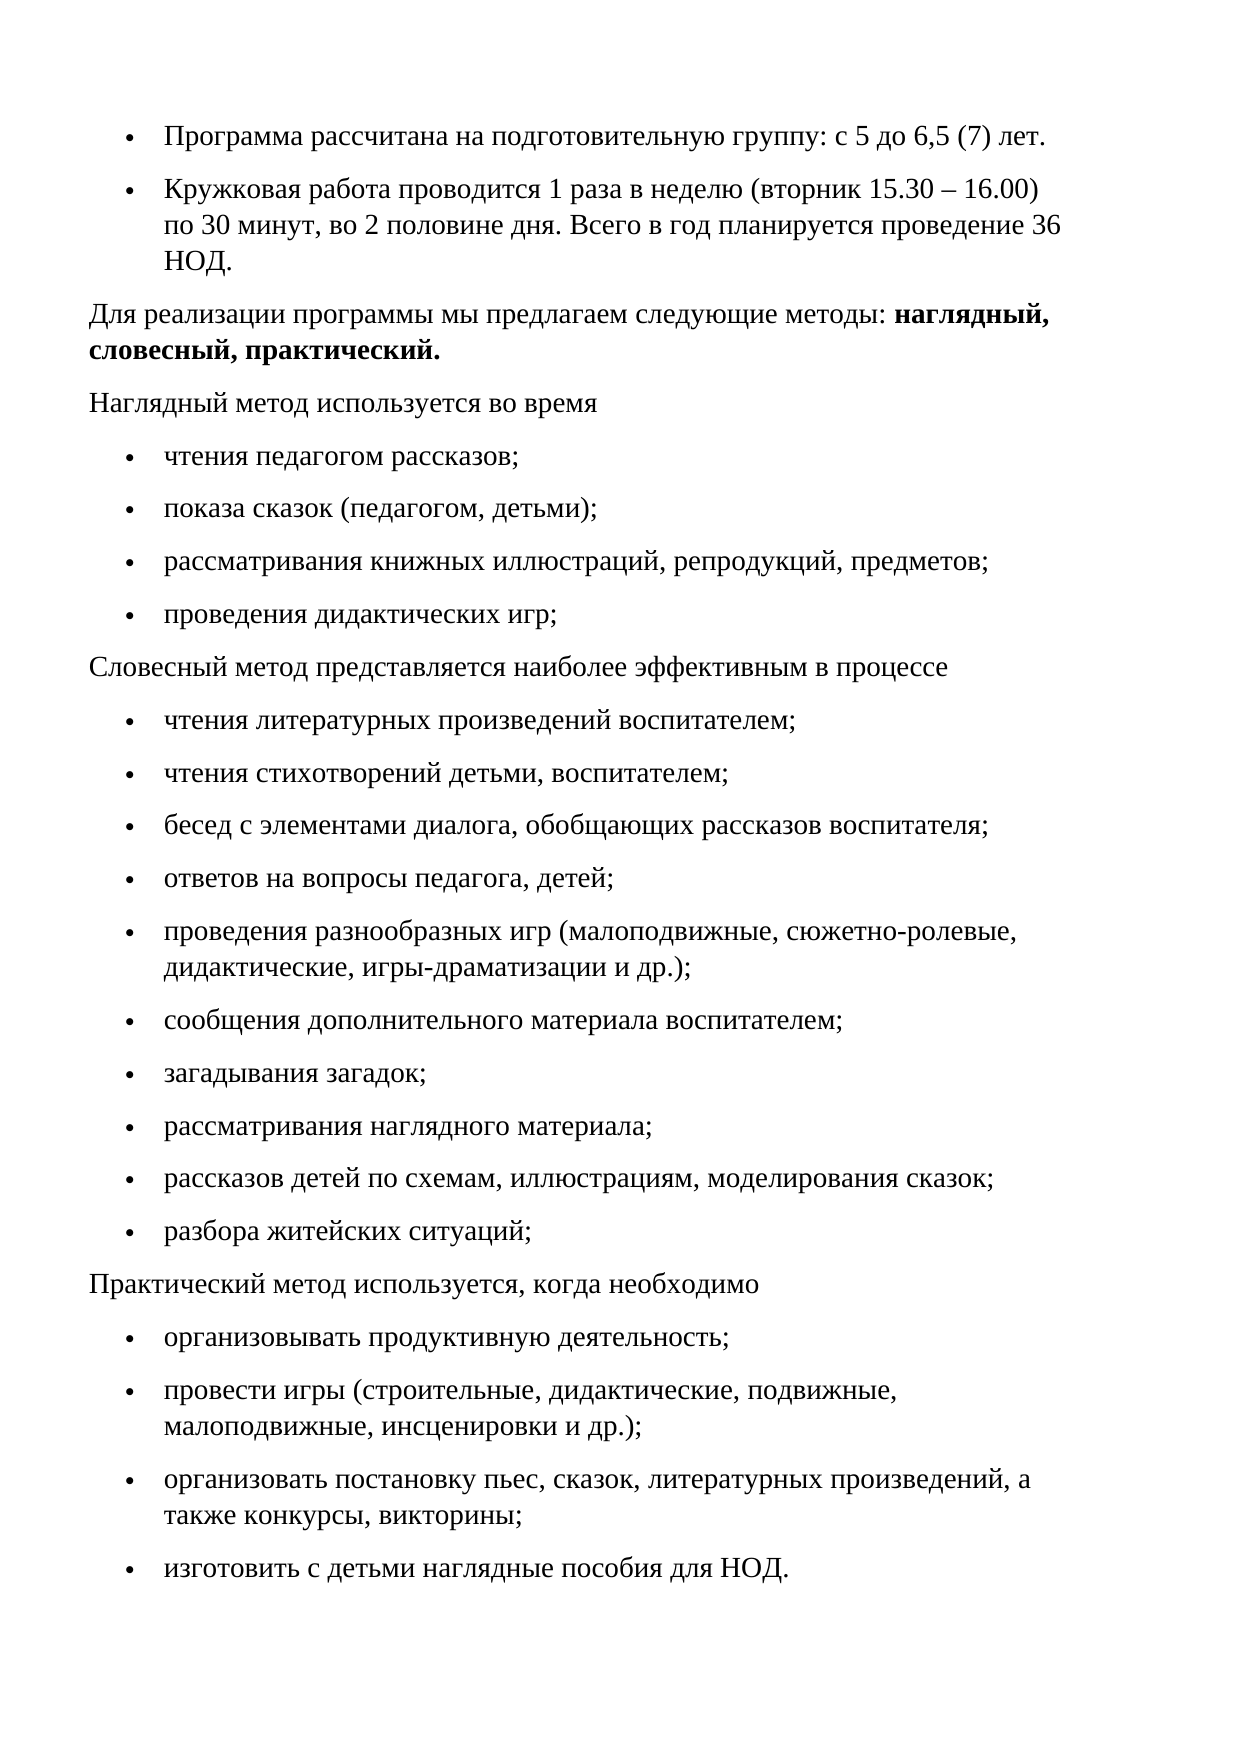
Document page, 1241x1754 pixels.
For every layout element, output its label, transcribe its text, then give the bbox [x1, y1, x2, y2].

list рассказов детей по схемам, иллюстрациям, моделирования сказок; [126, 1161, 1063, 1194]
list чтения литературных произведений воспитателем; [126, 702, 1063, 735]
list чтения педагогом рассказов; [126, 438, 1063, 471]
list разбора житейских ситуаций; [126, 1213, 1063, 1247]
list бесед с элементами диалога, обобщающих рассказов воспитателя; [126, 807, 1063, 841]
list чтения стихотворений детьми, воспитателем; [126, 755, 1063, 788]
list организовать постановку пьес, сказок, литературных произведений, а также конкурсы, викторины; [126, 1461, 1063, 1530]
text Практический метод используется, когда необходимо [88, 1266, 1063, 1300]
list изготовить с детьми наглядные пособия для НОД. [126, 1550, 1063, 1583]
list показа сказок (педагогом, детьми); [126, 491, 1063, 524]
list провести игры (строительные, дидактические, подвижные, малоподвижные, инсценировки и др.); [126, 1372, 1063, 1441]
list рассматривания книжных иллюстраций, репродукций, предметов; [126, 543, 1063, 577]
list загадывания загадок; [126, 1055, 1063, 1088]
text Наглядный метод используется во время [88, 385, 1063, 418]
text Словесный метод представляется наиболее эффективным в процессе [88, 649, 1063, 683]
list Программа рассчитана на подготовительную группу: с 5 до 6,5 (7) лет. [126, 118, 1063, 152]
list организовывать продуктивную деятельность; [126, 1319, 1063, 1352]
list проведения дидактических игр; [126, 596, 1063, 630]
list сообщения дополнительного материала воспитателем; [126, 1002, 1063, 1036]
list проведения разнообразных игр (малоподвижные, сюжетно-ролевые, дидактические, игры-драматизации и др.); [126, 913, 1063, 983]
list рассматривания наглядного материала; [126, 1108, 1063, 1141]
list ответов на вопросы педагога, детей; [126, 860, 1063, 894]
list Кружковая работа проводится 1 раза в неделю (вторник 15.30 – 16.00) по 30 минут, во 2 половине дня. Всего в год планируется проведение 36 НОД. [126, 171, 1063, 277]
text Для реализации программы мы предлагаем следующие методы: наглядный, словесный, практический. [88, 296, 1063, 366]
